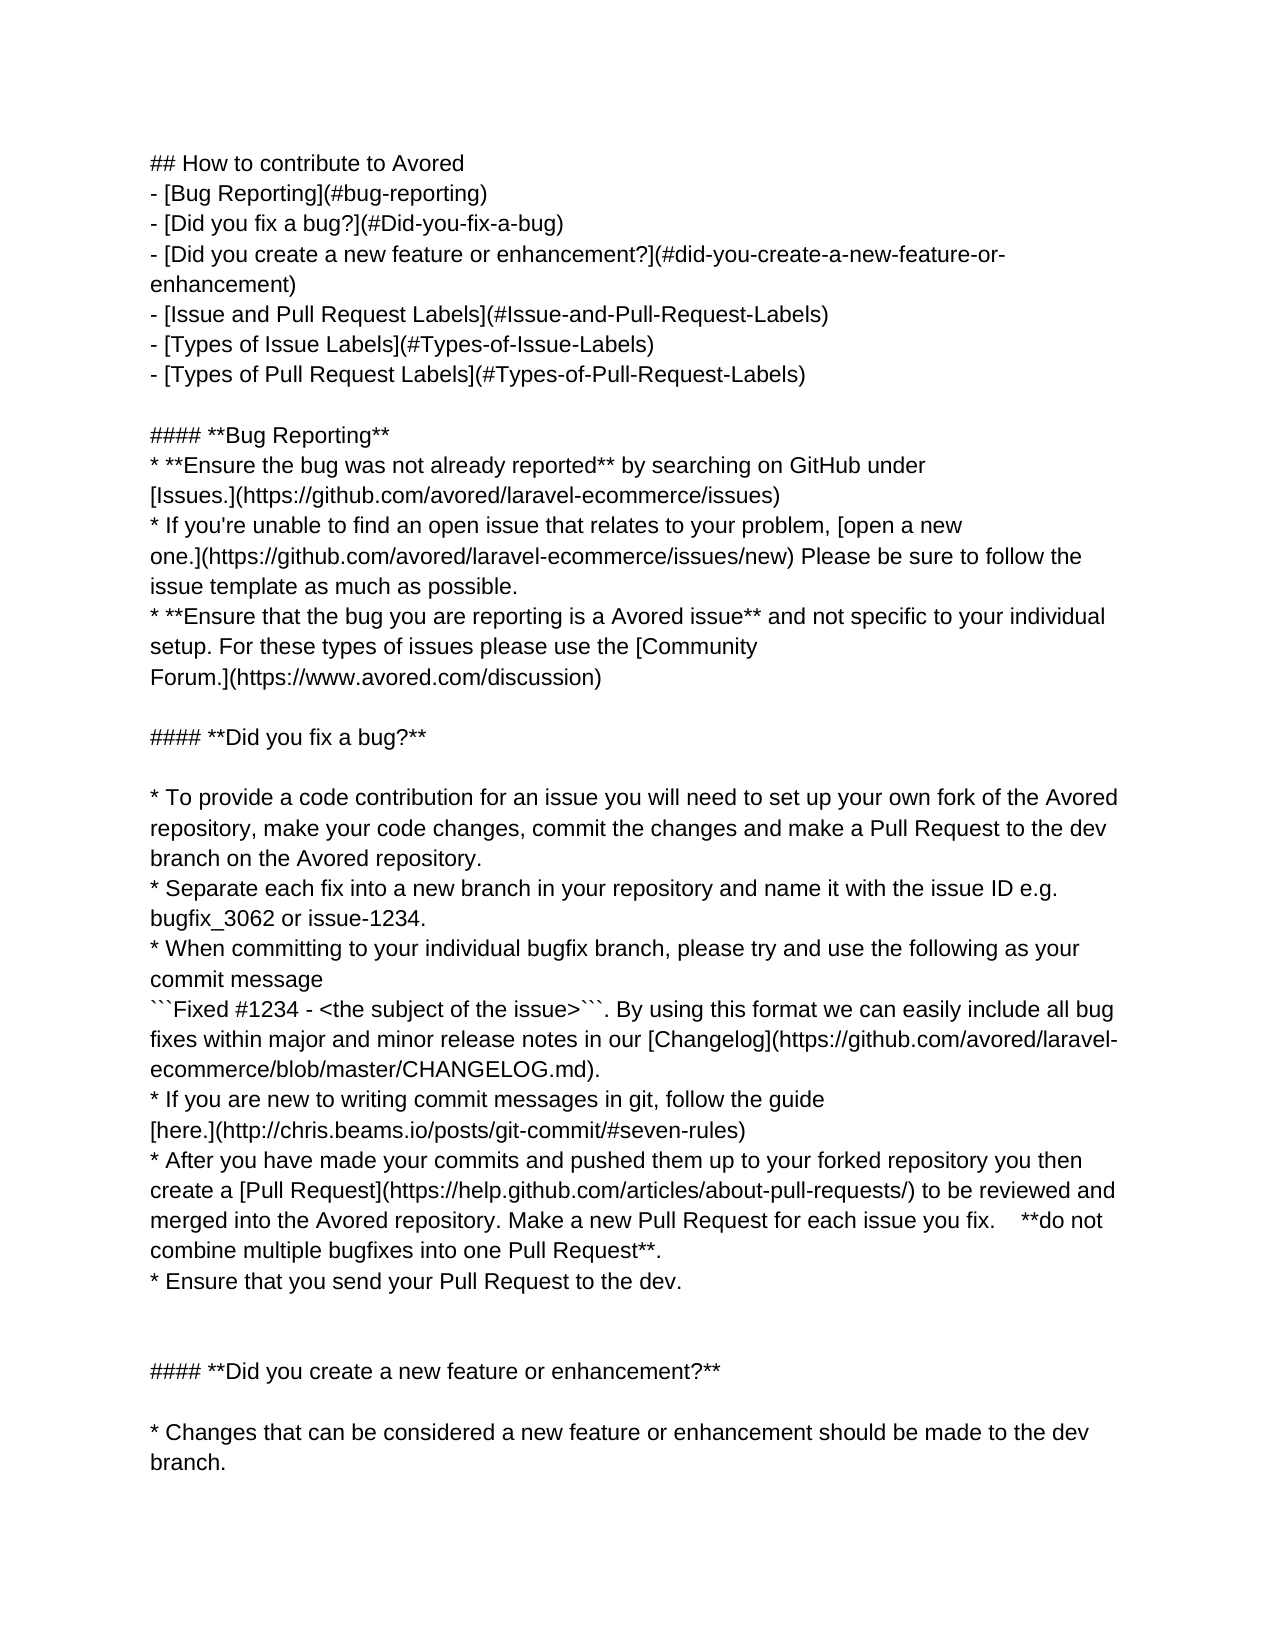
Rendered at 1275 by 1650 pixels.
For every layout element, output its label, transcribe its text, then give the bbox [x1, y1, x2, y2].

text * If you're unable to find an open issue that relates to your problem, [open a new one.](https://github.com/avored/laravel-ecommerce/issues/new) Please be sure to follow the issue template as much as possible. [150, 512, 1125, 599]
text * **Ensure that the bug you are reporting is a Avored issue** and not specific to your individual setup. For these types of issues please use the [Community Forum.](https://www.avored.com/discussion) [150, 603, 1125, 690]
text * When committing to your individual bugfix branch, please try and use the following as your commit message [150, 935, 1125, 992]
text - [Did you create a new feature or enhancement?](#did-you-create-a-new-feature-or-enhancement) [150, 241, 1125, 297]
text * After you have made your commits and pushed them up to your forked repository you then create a [Pull Request](https://help.github.com/articles/about-pull-requests/) to be reviewed and merged into the Avored repository. Make a new Pull Request for each issue you fix. **do not combine multiple bugfixes into one Pull Request**. [150, 1147, 1125, 1264]
text ```Fixed #1234 - <the subject of the issue>```. By using this format we can easily include all bug fixes within major and minor release notes in our [Changelog](https://github.com/avored/laravel-ecommerce/blob/master/CHANGELOG.md). [150, 996, 1125, 1083]
text * To provide a code contribution for an issue you will need to set up your own fork of the Avored repository, make your code changes, commit the changes and make a Pull Request to the dev branch on the Avored repository. [150, 784, 1125, 871]
text - [Issue and Pull Request Labels](#Issue-and-Pull-Request-Labels) [150, 301, 1125, 327]
text * **Ensure the bug was not already reported** by searching on GitHub under [Issues.](https://github.com/avored/laravel-ecommerce/issues) [150, 452, 1125, 509]
text - [Bug Reporting](#bug-reporting) [150, 180, 1125, 207]
text * If you are new to writing commit messages in git, follow the guide [here.](http://chris.beams.io/posts/git-commit/#seven-rules) [150, 1086, 1125, 1143]
text * Changes that can be considered a new feature or enhancement should be made to the dev branch. [150, 1419, 1125, 1475]
text #### **Bug Reporting** [150, 422, 1125, 448]
text #### **Did you create a new feature or enhancement?** [150, 1358, 1125, 1385]
text - [Types of Issue Labels](#Types-of-Issue-Labels) [150, 331, 1125, 358]
text * Ensure that you send your Pull Request to the dev. [150, 1268, 1125, 1294]
text ## How to contribute to Avored [150, 150, 1125, 176]
text #### **Did you fix a bug?** [150, 724, 1125, 750]
text - [Types of Pull Request Labels](#Types-of-Pull-Request-Labels) [150, 361, 1125, 388]
text - [Did you fix a bug?](#Did-you-fix-a-bug) [150, 210, 1125, 237]
text * Separate each fix into a new branch in your repository and name it with the issue ID e.g. bugfix_3062 or issue-1234. [150, 875, 1125, 932]
